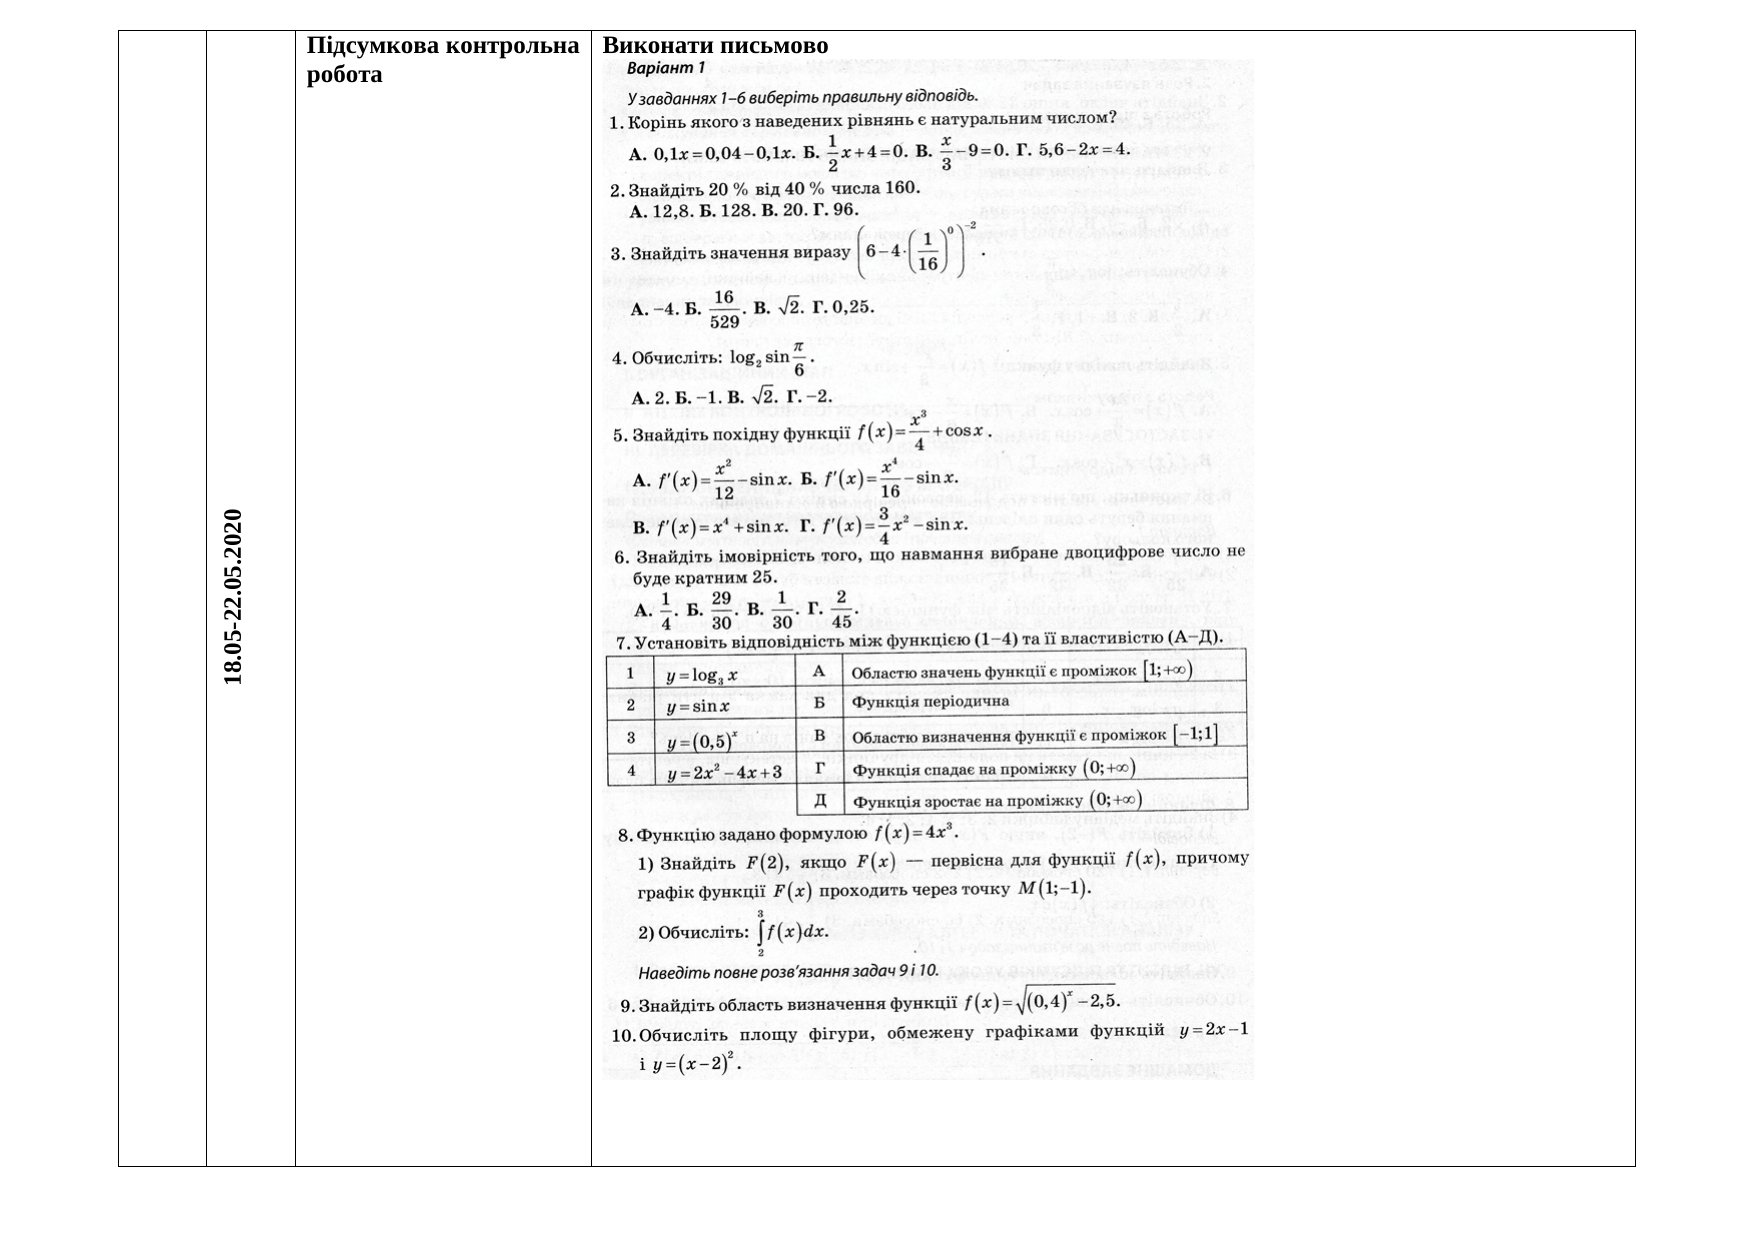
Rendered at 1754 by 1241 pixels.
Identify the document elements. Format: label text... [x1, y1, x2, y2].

picture [602, 59, 1255, 1080]
table_cell Виконати письмово [592, 31, 1635, 1166]
table_cell 18.05-22.05.2020 [207, 31, 295, 1166]
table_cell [296, 31, 591, 1166]
